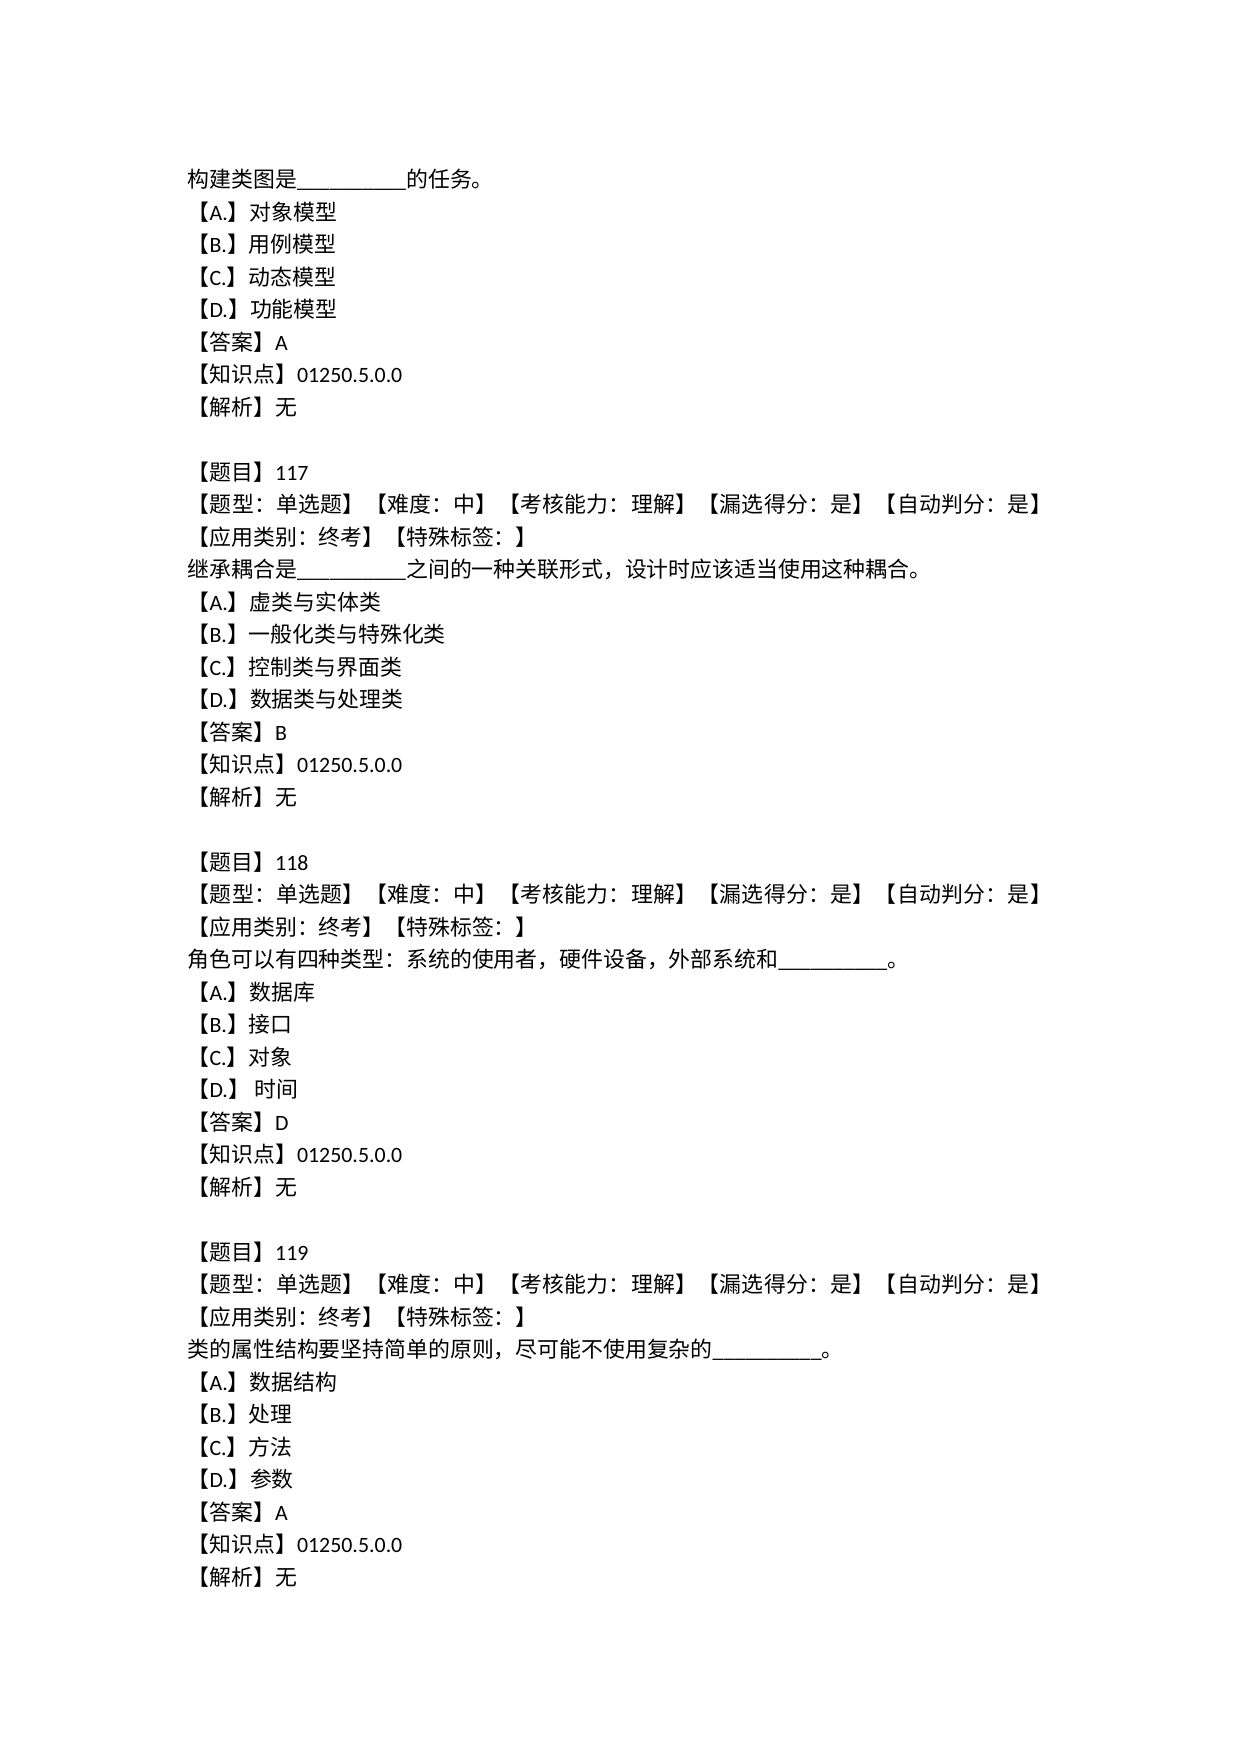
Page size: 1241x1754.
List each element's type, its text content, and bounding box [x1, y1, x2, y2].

text 【D.】数据类与处理类 [187, 682, 1053, 714]
text 【B.】接口 [187, 1007, 1053, 1039]
text 【D.】 时间 [187, 1072, 1053, 1104]
text 【题型：单选题】【难度：中】【考核能力：理解】【漏选得分：是】【自动判分：是】【应用类别：终考】【特殊标签：】 [187, 877, 1053, 942]
text 【B.】用例模型 [187, 227, 1053, 259]
text 【答案】A [187, 324, 1053, 357]
text 【解析】无 [187, 1169, 1053, 1202]
text 【C.】动态模型 [187, 259, 1053, 292]
text 【知识点】01250.5.0.0 [187, 357, 1053, 389]
text 【A.】虚类与实体类 [187, 584, 1053, 617]
text 【B.】处理 [187, 1397, 1053, 1429]
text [187, 487, 1053, 552]
text 角色可以有四种类型：系统的使用者，硬件设备，外部系统和__________。 [187, 942, 1053, 974]
text 【答案】D [187, 1104, 1053, 1137]
text 【D.】参数 [187, 1462, 1053, 1494]
text 【C.】控制类与界面类 [187, 649, 1053, 682]
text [187, 1267, 1053, 1332]
text 【知识点】01250.5.0.0 [187, 747, 1053, 779]
text 【C.】方法 [187, 1429, 1053, 1462]
text 【知识点】01250.5.0.0 [187, 1137, 1053, 1169]
text 【解析】无 [187, 779, 1053, 812]
text 【题目】117 [187, 454, 1053, 487]
text 继承耦合是__________之间的一种关联形式，设计时应该适当使用这种耦合。 [187, 552, 1053, 584]
text 【解析】无 [187, 1559, 1053, 1592]
text 类的属性结构要坚持简单的原则，尽可能不使用复杂的__________。 [187, 1332, 1053, 1364]
text 【题目】119 [187, 1234, 1053, 1267]
text 【解析】无 [187, 389, 1053, 422]
text 【A.】数据结构 [187, 1364, 1053, 1397]
text 【A.】数据库 [187, 974, 1053, 1007]
text 【C.】对象 [187, 1039, 1053, 1072]
text 【知识点】01250.5.0.0 [187, 1527, 1053, 1559]
text 【答案】B [187, 714, 1053, 747]
text 【答案】A [187, 1494, 1053, 1527]
text 构建类图是__________的任务。 [187, 162, 1053, 194]
text 【A.】对象模型 [187, 194, 1053, 227]
text 【题目】118 [187, 844, 1053, 877]
text 【D.】功能模型 [187, 292, 1053, 324]
text 【B.】一般化类与特殊化类 [187, 617, 1053, 649]
